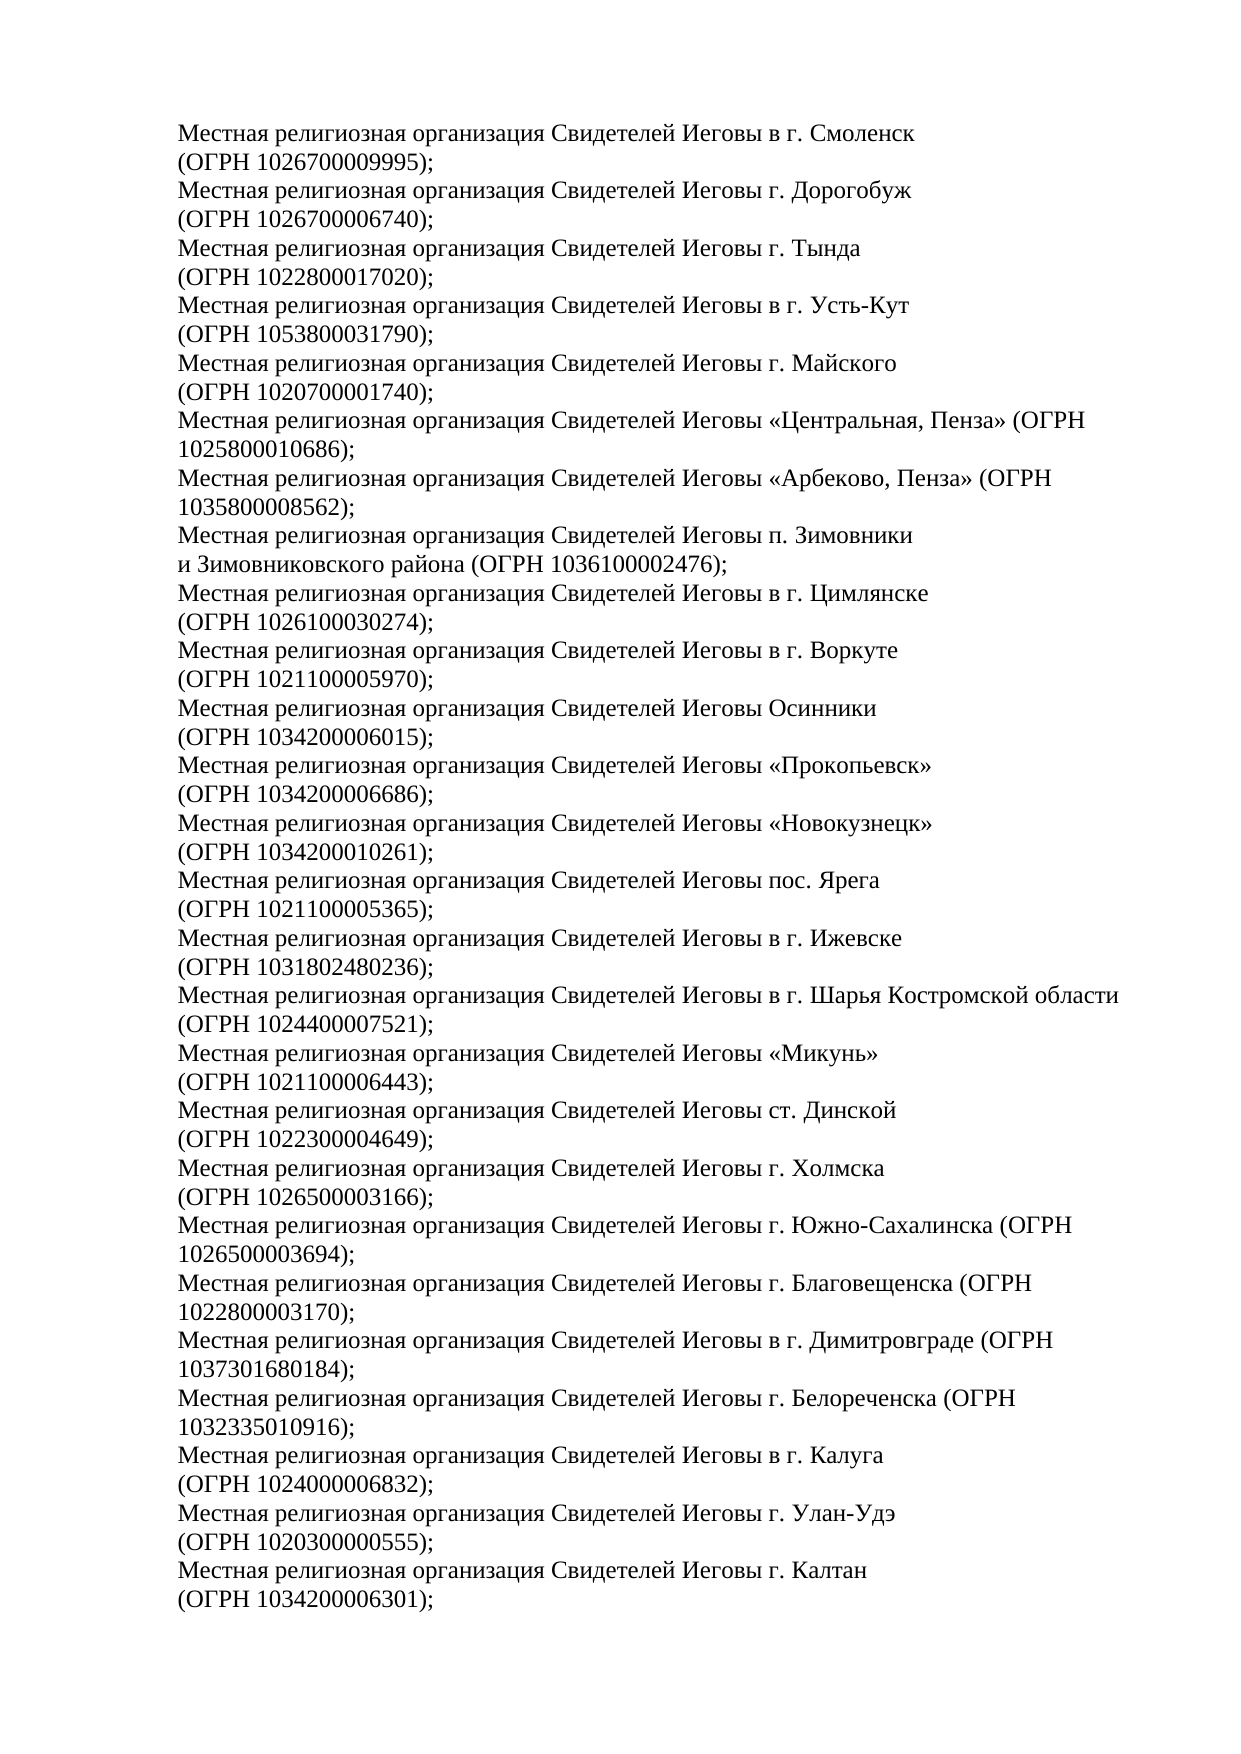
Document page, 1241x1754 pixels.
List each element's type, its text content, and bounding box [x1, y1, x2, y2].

text Местная религиозная организация Свидетелей Иеговы г. Южно-Сахалинска (ОГРН 1026500003694); [177, 1211, 1152, 1268]
text Местная религиозная организация Свидетелей Иеговы г. Улан-Удэ (ОГРН 1020300000555); [177, 1498, 1152, 1556]
text Местная религиозная организация Свидетелей Иеговы в г. Шарья Костромской области (ОГРН 1024400007521); [177, 981, 1152, 1038]
text Местная религиозная организация Свидетелей Иеговы «Микунь» (ОГРН 1021100006443); [177, 1038, 1152, 1096]
text Местная религиозная организация Свидетелей Иеговы г. Холмска (ОГРН 1026500003166); [177, 1153, 1152, 1211]
text Местная религиозная организация Свидетелей Иеговы п. Зимовники и Зимовниковского района (ОГРН 1036100002476); [177, 521, 1152, 578]
text Местная религиозная организация Свидетелей Иеговы в г. Ижевске (ОГРН 1031802480236); [177, 923, 1152, 981]
text Местная религиозная организация Свидетелей Иеговы «Центральная, Пенза» (ОГРН 1025800010686); [177, 406, 1152, 463]
text Местная религиозная организация Свидетелей Иеговы г. Тында (ОГРН 1022800017020); [177, 233, 1152, 291]
text Местная религиозная организация Свидетелей Иеговы в г. Усть-Кут (ОГРН 1053800031790); [177, 291, 1152, 348]
text Местная религиозная организация Свидетелей Иеговы ст. Динской (ОГРН 1022300004649); [177, 1096, 1152, 1153]
text Местная религиозная организация Свидетелей Иеговы г. Дорогобуж (ОГРН 1026700006740); [177, 176, 1152, 233]
text Местная религиозная организация Свидетелей Иеговы г. Белореченска (ОГРН 1032335010916); [177, 1383, 1152, 1441]
text Местная религиозная организация Свидетелей Иеговы г. Майского (ОГРН 1020700001740); [177, 348, 1152, 406]
text Местная религиозная организация Свидетелей Иеговы в г. Димитровграде (ОГРН 1037301680184); [177, 1326, 1152, 1383]
text Местная религиозная организация Свидетелей Иеговы в г. Цимлянске (ОГРН 1026100030274); [177, 578, 1152, 636]
text Местная религиозная организация Свидетелей Иеговы пос. Ярега (ОГРН 1021100005365); [177, 866, 1152, 923]
text Местная религиозная организация Свидетелей Иеговы «Арбеково, Пенза» (ОГРН 1035800008562); [177, 463, 1152, 521]
text Местная религиозная организация Свидетелей Иеговы в г. Калуга (ОГРН 1024000006832); [177, 1441, 1152, 1498]
text Местная религиозная организация Свидетелей Иеговы в г. Смоленск (ОГРН 1026700009995); [177, 118, 1152, 176]
text Местная религиозная организация Свидетелей Иеговы г. Благовещенска (ОГРН 1022800003170); [177, 1268, 1152, 1326]
text Местная религиозная организация Свидетелей Иеговы Осинники (ОГРН 1034200006015); [177, 693, 1152, 751]
text Местная религиозная организация Свидетелей Иеговы «Новокузнецк» (ОГРН 1034200010261); [177, 808, 1152, 866]
text Местная религиозная организация Свидетелей Иеговы г. Калтан (ОГРН 1034200006301); [177, 1556, 1152, 1613]
text Местная религиозная организация Свидетелей Иеговы «Прокопьевск» (ОГРН 1034200006686); [177, 751, 1152, 808]
text Местная религиозная организация Свидетелей Иеговы в г. Воркуте (ОГРН 1021100005970); [177, 636, 1152, 693]
